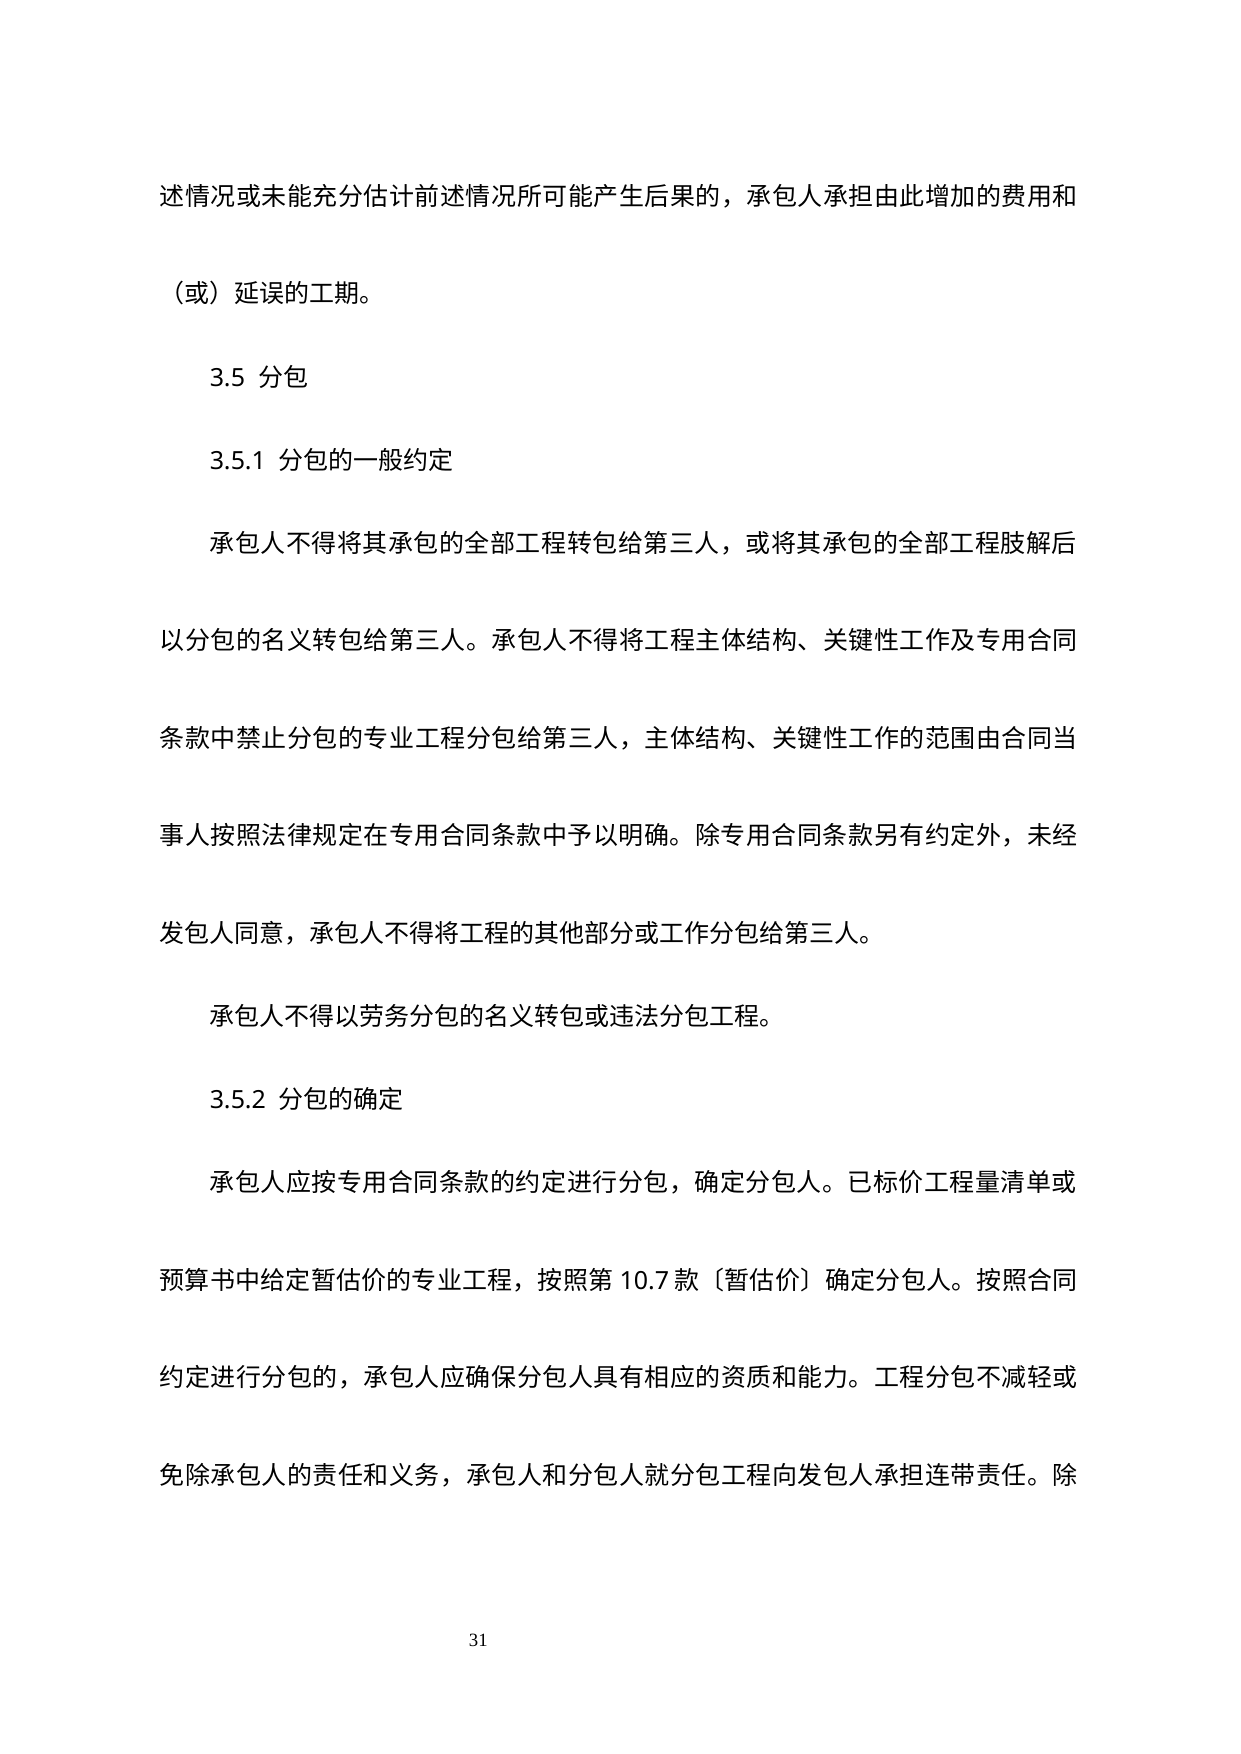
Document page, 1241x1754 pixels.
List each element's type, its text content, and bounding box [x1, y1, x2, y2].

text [159, 162, 1078, 324]
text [159, 1148, 1078, 1506]
text 承包人不得以劳务分包的名义转包或违法分包工程。 [159, 982, 1078, 1047]
text 3.5.1 分包的一般约定 [159, 426, 1078, 491]
text 3.5.2 分包的确定 [159, 1065, 1078, 1130]
text 承包人不得将其承包的全部工程转包给第三人，或将其承包的全部工程肢解后以分包的名义转包给第三人。承包人不得将工程主体结构、关键性工作及专用合同条款中禁止分包的专业工程分包给第三人，主体结构、关键性工作的范围由合同当事人按照法律规定在专用合同条款中予以明确。除专用合同条款另有约定外，未经发包人同意，承包人不得将工程的其他部分或工作分包给第三人。 [159, 509, 1078, 964]
text 3.5 分包 [159, 343, 1078, 408]
